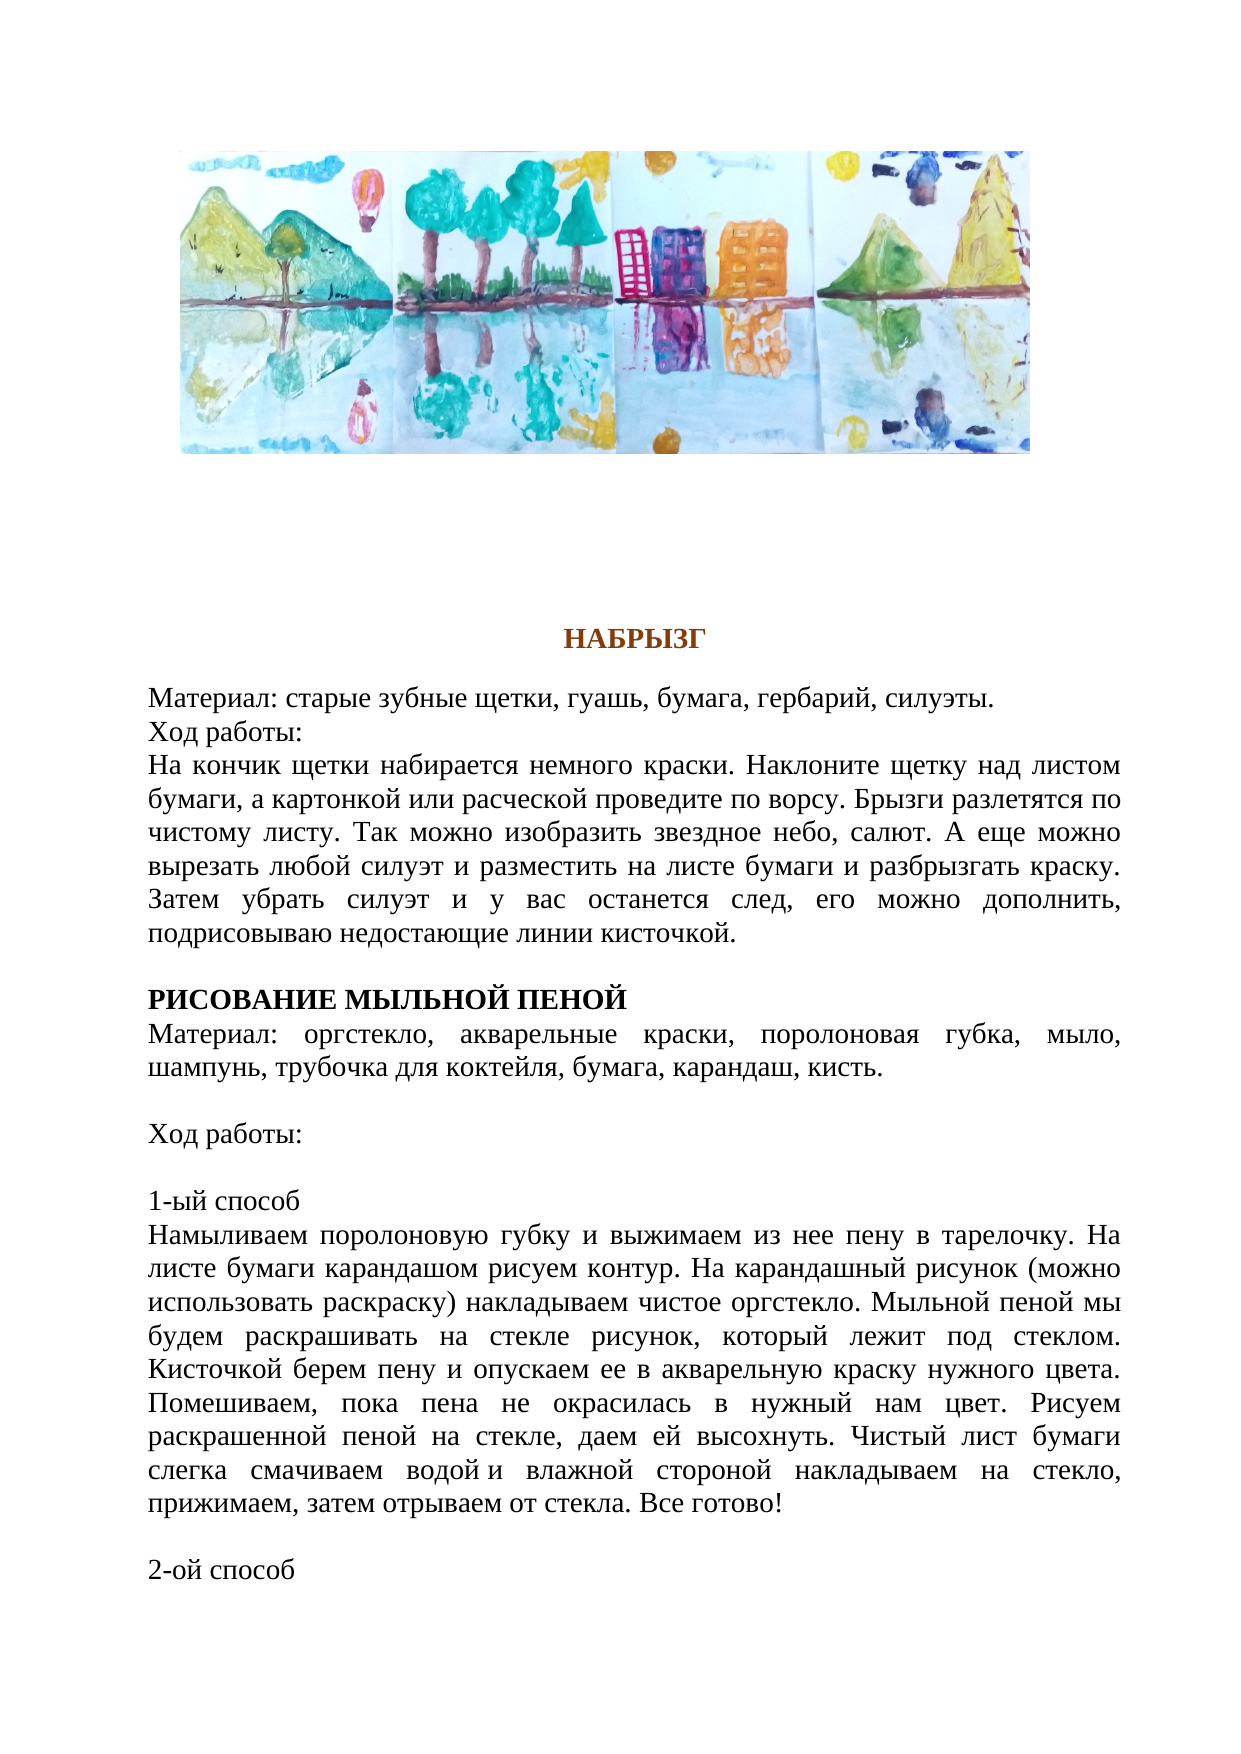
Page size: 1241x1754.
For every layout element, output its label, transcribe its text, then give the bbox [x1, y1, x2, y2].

text 2-ой способ [148, 1552, 1122, 1586]
text 1-ый способ [148, 1183, 1122, 1217]
picture [180, 151, 1030, 454]
text На кончик щетки набирается немного краски. Наклоните щетку над листом бумаги, а картонкой или расческой проведите по ворсу. Брызги разлетятся по чистому листу. Так можно изобразить звездное небо, салют. А еще можно вырезать любой силуэт и разместить на листе бумаги и разбрызгать краску. Затем убрать силуэт и у вас останется след, его можно дополнить, подрисовываю недостающие линии кисточкой. [148, 747, 1122, 949]
text Материал: оргстекло, акварельные краски, поролоновая губка, мыло, шампунь, трубочка для коктейля, бумага, карандаш, кисть. [148, 1016, 1122, 1083]
text РИСОВАНИЕ МЫЛЬНОЙ ПЕНОЙ [148, 982, 1122, 1016]
text Ход работы: [148, 1116, 1122, 1150]
text Материал: старые зубные щетки, гуашь, бумага, гербарий, силуэты. [148, 680, 1122, 714]
text Ход работы: [148, 714, 1122, 747]
text НАБРЫЗГ [148, 621, 1122, 655]
text Намыливаем поролоновую губку и выжимаем из нее пену в тарелочку. На листе бумаги карандашом рисуем контур. На карандашный рисунок (можно использовать раскраску) накладываем чистое оргстекло. Мыльной пеной мы будем раскрашивать на стекле рисунок, который лежит под стеклом. Кисточкой берем пену и опускаем ее в акварельную краску нужного цвета. Помешиваем, пока пена не окрасилась в нужный нам цвет. Рисуем раскрашенной пеной на стекле, даем ей высохнуть. Чистый лист бумаги слегка смачиваем водой и влажной стороной накладываем на стекло, прижимаем, затем отрываем от стекла. Все готово! [148, 1217, 1122, 1519]
